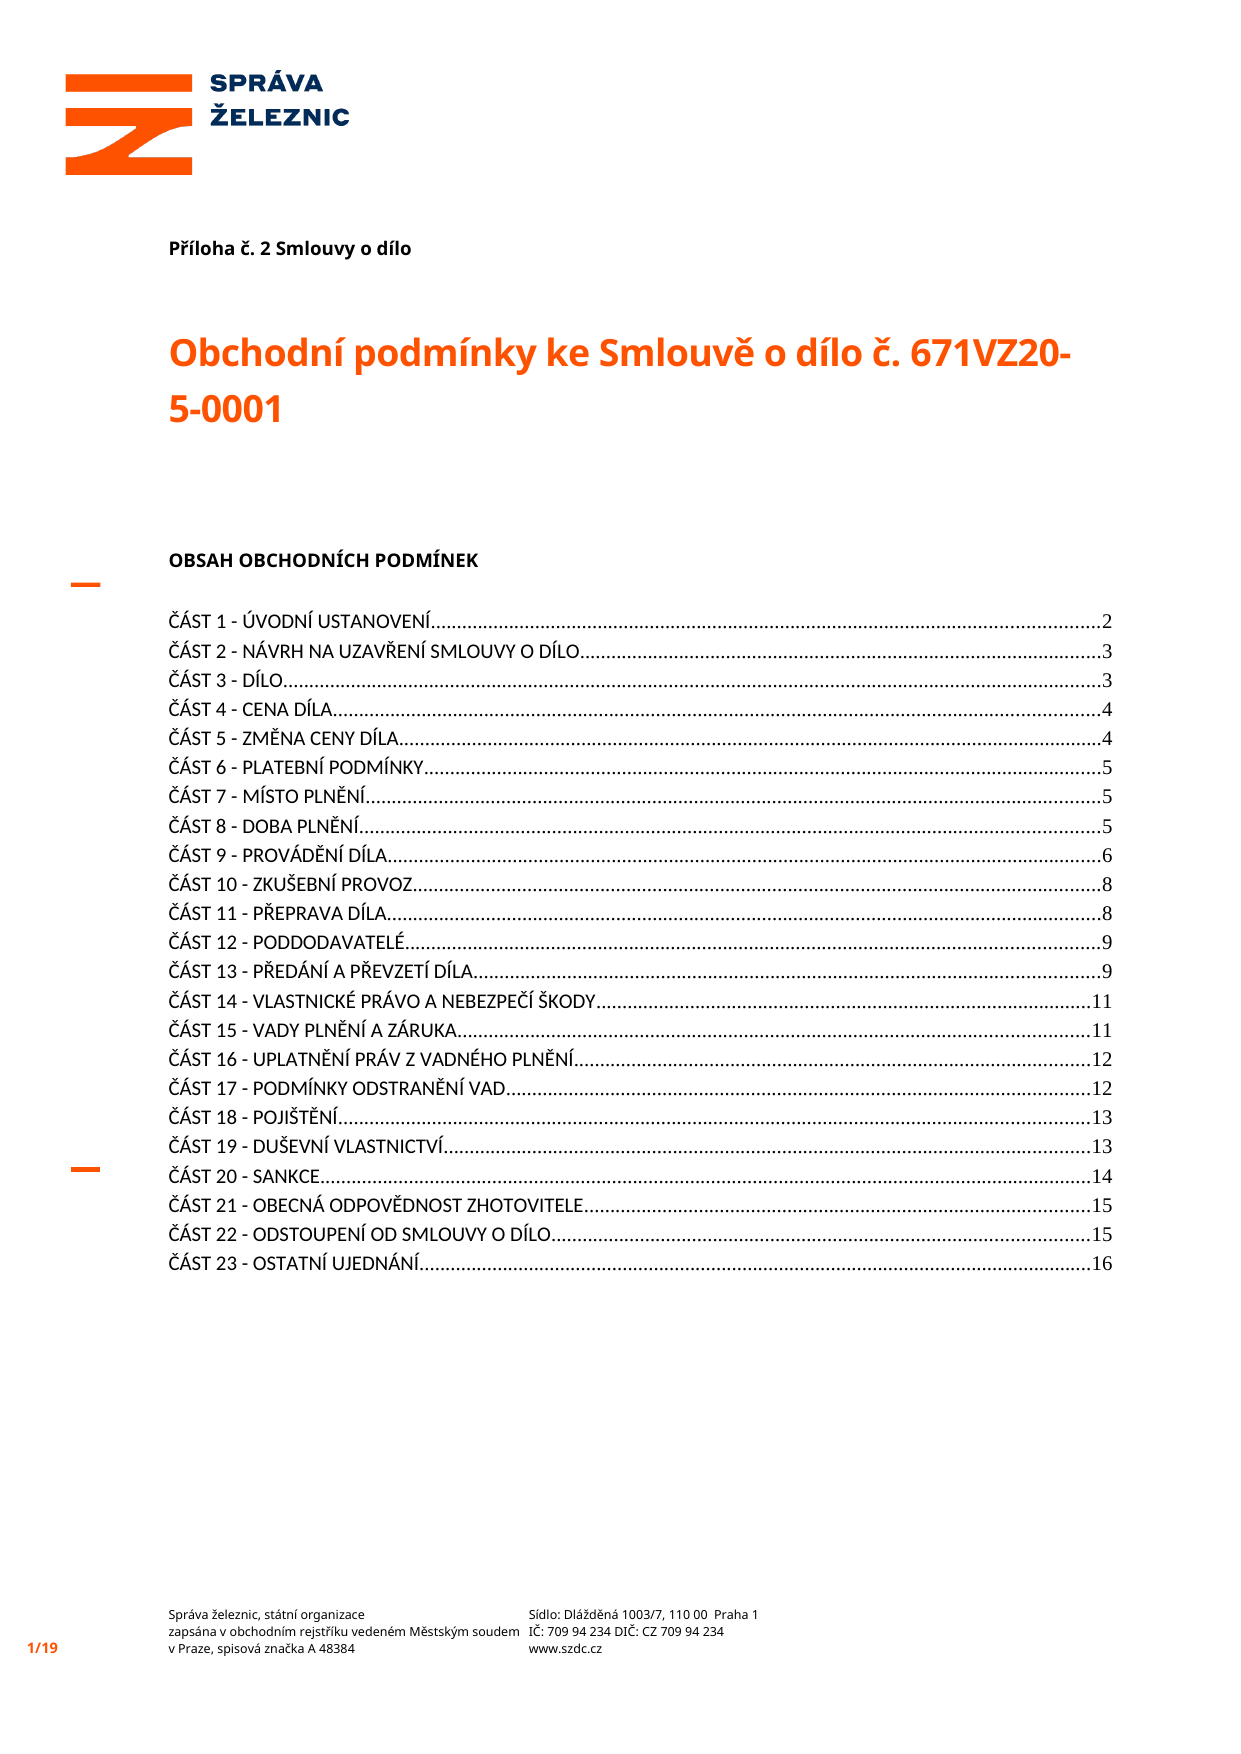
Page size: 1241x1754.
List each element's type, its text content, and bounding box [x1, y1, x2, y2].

text ČÁST 2 - NÁVRH NA UZAVŘENÍ SMLOUVY O DÍLO 3 [168, 638, 1072, 663]
text ČÁST 14 - VLASTNICKÉ PRÁVO A NEBEZPEČÍ ŠKODY 11 [168, 988, 1072, 1013]
text ČÁST 17 - PODMÍNKY ODSTRANĚNÍ VAD 12 [168, 1075, 1072, 1101]
text ČÁST 9 - PROVÁDĚNÍ DÍLA 6 [168, 842, 1072, 867]
text ČÁST 23 - OSTATNÍ UJEDNÁNÍ 16 [168, 1250, 1072, 1276]
text Příloha č. 2 Smlouvy o dílo [168, 235, 1146, 261]
picture [65, 70, 349, 175]
text ČÁST 19 - DUŠEVNÍ VLASTNICTVÍ 13 [168, 1134, 1072, 1159]
text ČÁST 7 - MÍSTO PLNĚNÍ 5 [168, 784, 1072, 809]
text ČÁST 4 - CENA DÍLA 4 [168, 696, 1072, 722]
text ČÁST 10 - ZKUŠEBNÍ PROVOZ 8 [168, 871, 1072, 897]
text ČÁST 1 - ÚVODNÍ USTANOVENÍ 2 [168, 609, 1072, 634]
text ČÁST 8 - DOBA PLNĚNÍ 5 [168, 813, 1072, 838]
text ČÁST 20 - SANKCE 14 [168, 1163, 1072, 1188]
text ČÁST 21 - OBECNÁ ODPOVĚDNOST ZHOTOVITELE 15 [168, 1192, 1072, 1217]
subtitle Obchodní podmínky ke Smlouvě o dílo č. 671VZ20-5-0001 [168, 326, 1072, 433]
text ČÁST 13 - PŘEDÁNÍ A PŘEVZETÍ DÍLA 9 [168, 959, 1072, 984]
text OBSAH OBCHODNÍCH PODMÍNEK [168, 547, 1072, 573]
text ČÁST 5 - ZMĚNA CENY DÍLA 4 [168, 725, 1072, 751]
text ČÁST 22 - ODSTOUPENÍ OD SMLOUVY O DÍLO 15 [168, 1221, 1072, 1247]
text ČÁST 18 - POJIŠTĚNÍ 13 [168, 1104, 1072, 1130]
text ČÁST 15 - VADY PLNĚNÍ A ZÁRUKA 11 [168, 1017, 1072, 1042]
text ČÁST 6 - PLATEBNÍ PODMÍNKY 5 [168, 754, 1072, 780]
text ČÁST 3 - DÍLO 3 [168, 667, 1072, 692]
text ČÁST 16 - UPLATNĚNÍ PRÁV Z VADNÉHO PLNĚNÍ 12 [168, 1046, 1072, 1072]
text ČÁST 11 - PŘEPRAVA DÍLA 8 [168, 900, 1072, 926]
text ČÁST 12 - PODDODAVATELÉ 9 [168, 929, 1072, 955]
